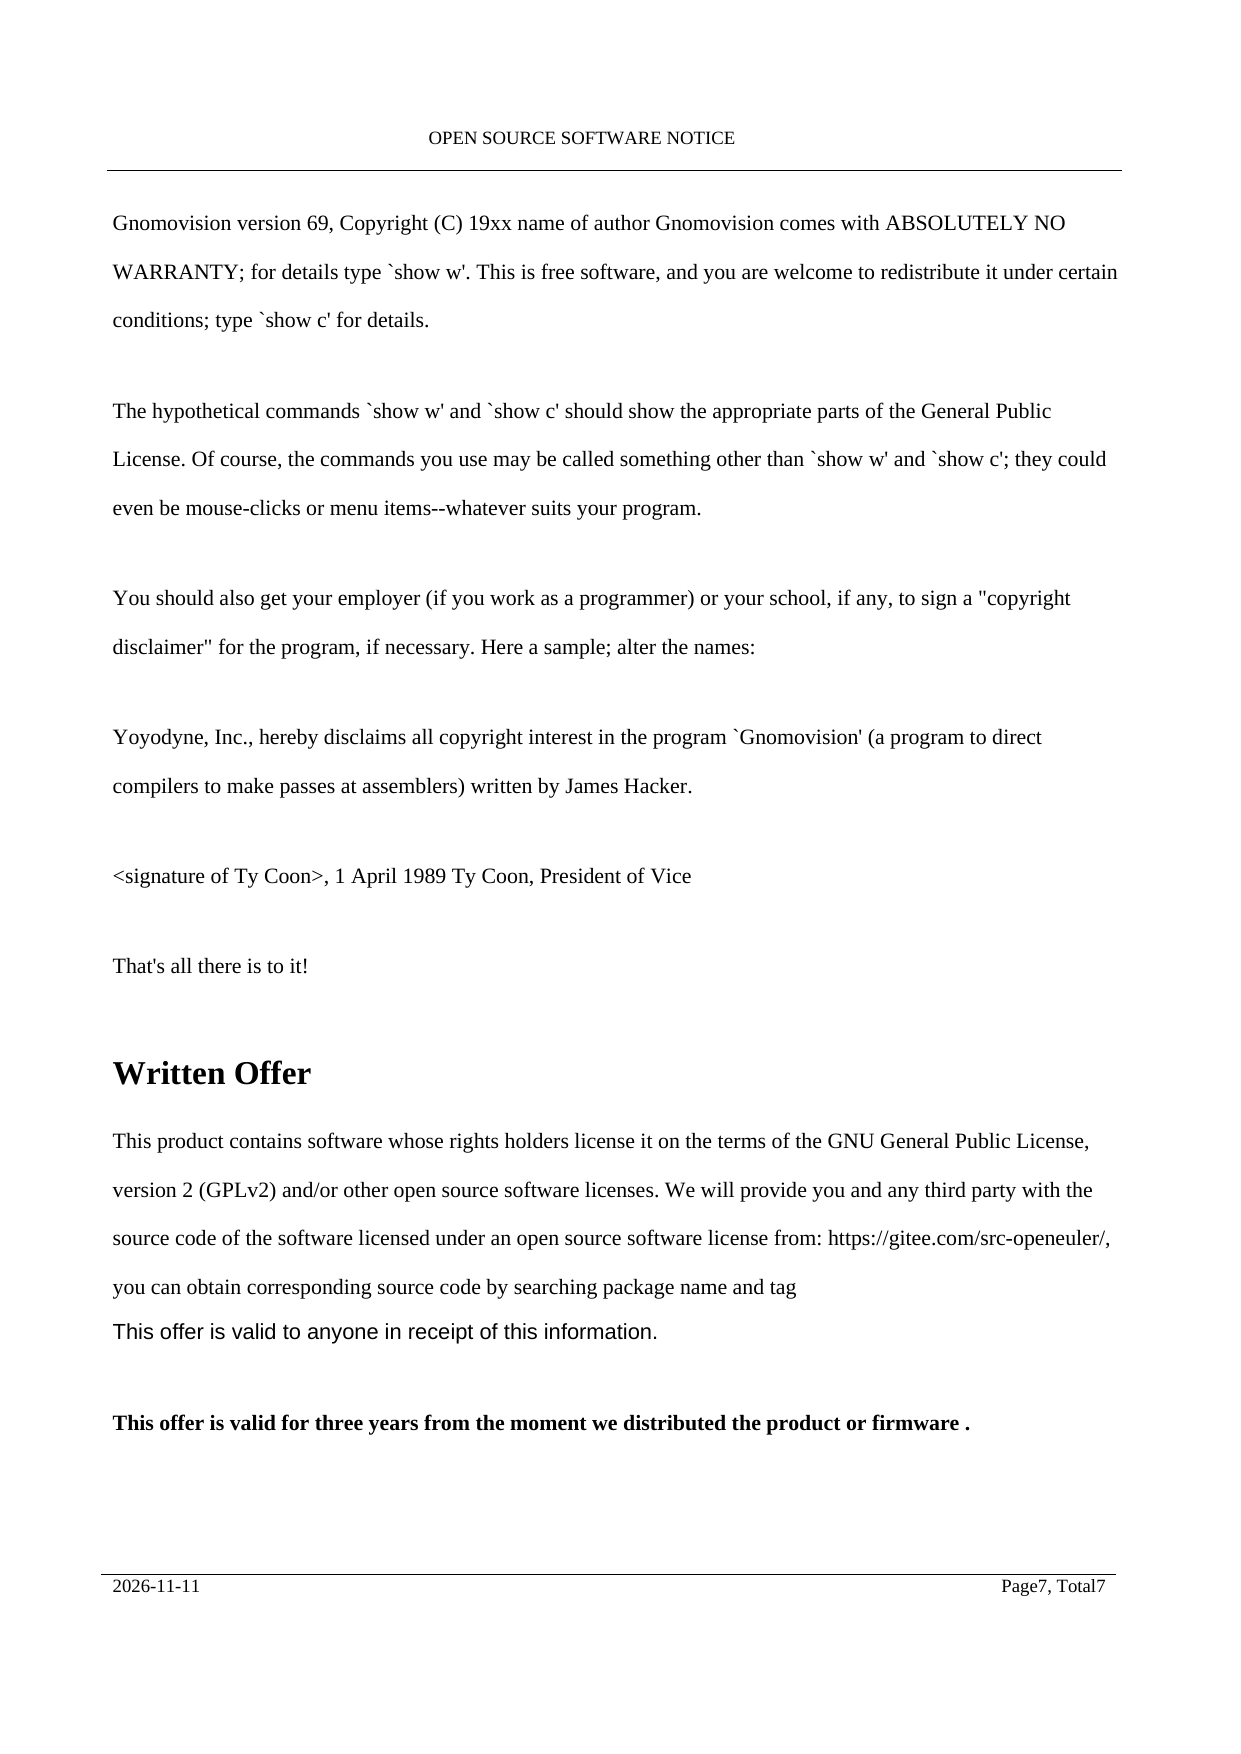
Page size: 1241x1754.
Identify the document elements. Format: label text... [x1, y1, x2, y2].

text This offer is valid to anyone in receipt of this information. [112, 1316, 1128, 1348]
text <signature of Ty Coon>, 1 April 1989 Ty Coon, President of Vice [112, 860, 1128, 892]
text Gnomovision version 69, Copyright (C) 19xx name of author Gnomovision comes with ABSOLUTELY NO WARRANTY; for details type `show w'. This is free software, and you are welcome to redistribute it under certain conditions; type `show c' for details. [112, 206, 1128, 336]
text That's all there is to it! [112, 950, 1128, 982]
text Written Offer [112, 1040, 1128, 1105]
text This offer is valid for three years from the moment we distributed the product or firmware . [112, 1406, 1128, 1438]
text You should also get your employer (if you work as a programmer) or your school, if any, to sign a "copyright disclaimer" for the program, if necessary. Here a sample; alter the names: [112, 582, 1128, 663]
text The hypothetical commands `show w' and `show c' should show the appropriate parts of the General Public License. Of course, the commands you use may be called something other than `show w' and `show c'; they could even be mouse-clicks or menu items--whatever suits your program. [112, 394, 1128, 524]
text This product contains software whose rights holders license it on the terms of the GNU General Public License, version 2 (GPLv2) and/or other open source software licenses. We will provide you and any third party with the source code of the software licensed under an open source software license from: https://gitee.com/src-openeuler/, you can obtain corresponding source code by searching package name and tag [112, 1124, 1128, 1303]
text Yoyodyne, Inc., hereby disclaims all copyright interest in the program `Gnomovision' (a program to direct compilers to make passes at assemblers) written by James Hacker. [112, 721, 1128, 802]
